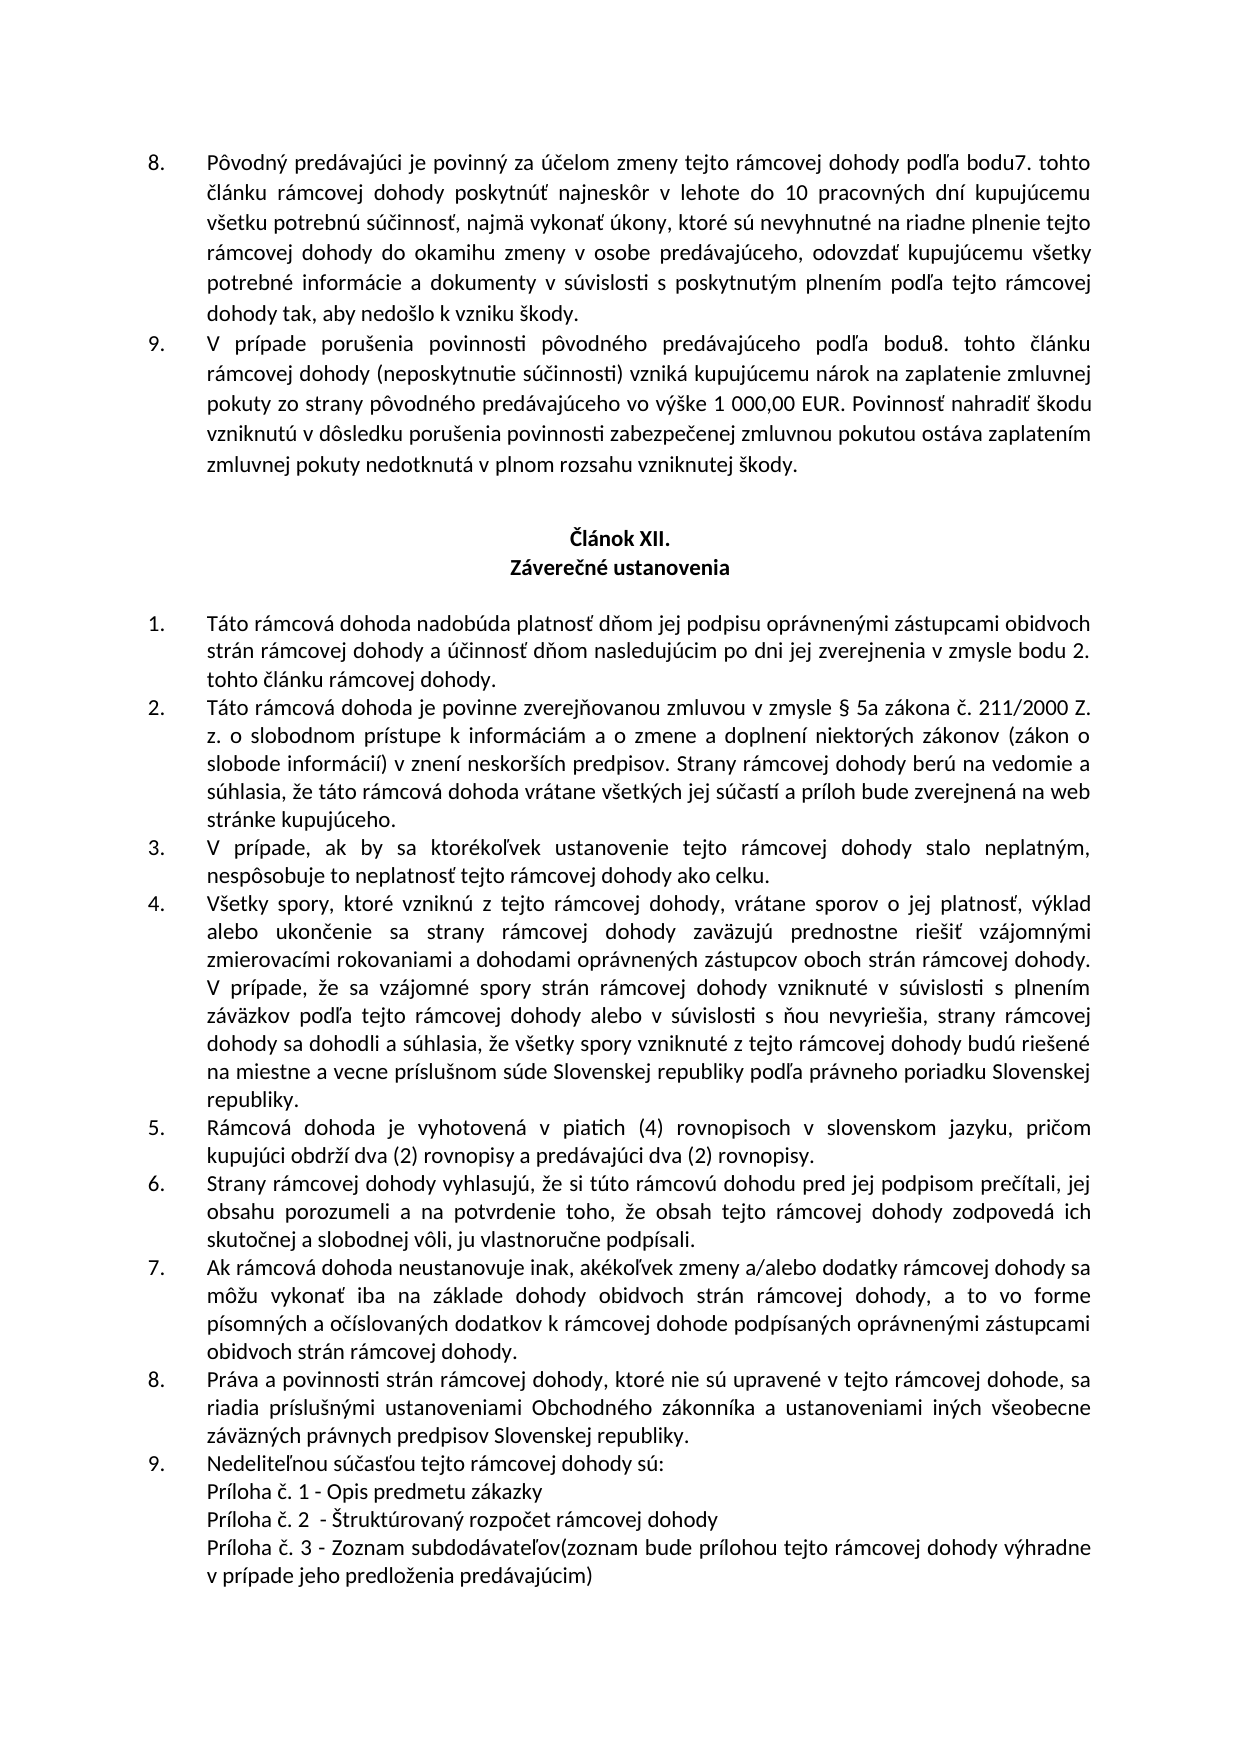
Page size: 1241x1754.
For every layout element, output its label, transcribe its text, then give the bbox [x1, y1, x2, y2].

text 7. Ak rámcová dohoda neustanovuje inak, akékoľvek zmeny a/alebo dodatky rámcovej dohody sa môžu vykonať iba na základe dohody obidvoch strán rámcovej dohody, a to vo forme písomných a očíslovaných dodatkov k rámcovej dohode podpísaných oprávnenými zástupcami obidvoch strán rámcovej dohody. [148, 1253, 1093, 1365]
text 2. Táto rámcová dohoda je povinne zverejňovanou zmluvou v zmysle § 5a zákona č. 211/2000 Z. z. o slobodnom prístupe k informáciám a o zmene a doplnení niektorých zákonov (zákon o slobode informácií) v znení neskorších predpisov. Strany rámcovej dohody berú na vedomie a súhlasia, že táto rámcová dohoda vrátane všetkých jej súčastí a príloh bude zverejnená na web stránke kupujúceho. [148, 693, 1093, 833]
text Príloha č. 3 - Zoznam subdodávateľov(zoznam bude prílohou tejto rámcovej dohody výhradne v prípade jeho predloženia predávajúcim) [207, 1533, 1093, 1589]
text 6. Strany rámcovej dohody vyhlasujú, že si túto rámcovú dohodu pred jej podpisom prečítali, jej obsahu porozumeli a na potvrdenie toho, že obsah tejto rámcovej dohody zodpovedá ich skutočnej a slobodnej vôli, ju vlastnoručne podpísali. [148, 1169, 1093, 1253]
text 4. Všetky spory, ktoré vzniknú z tejto rámcovej dohody, vrátane sporov o jej platnosť, výklad alebo ukončenie sa strany rámcovej dohody zaväzujú prednostne riešiť vzájomnými zmierovacími rokovaniami a dohodami oprávnených zástupcov oboch strán rámcovej dohody. V prípade, že sa vzájomné spory strán rámcovej dohody vzniknuté v súvislosti s plnením záväzkov podľa tejto rámcovej dohody alebo v súvislosti s ňou nevyriešia, strany rámcovej dohody sa dohodli a súhlasia, že všetky spory vzniknuté z tejto rámcovej dohody budú riešené na miestne a vecne príslušnom súde Slovenskej republiky podľa právneho poriadku Slovenskej republiky. [148, 889, 1093, 1113]
text 9. Nedeliteľnou súčasťou tejto rámcovej dohody sú: [148, 1449, 1093, 1477]
text 9. V prípade porušenia povinnosti pôvodného predávajúceho podľa bodu8. tohto článku rámcovej dohody (neposkytnutie súčinnosti) vzniká kupujúcemu nárok na zaplatenie zmluvnej pokuty zo strany pôvodného predávajúceho vo výške 1 000,00 EUR. Povinnosť nahradiť škodu vzniknutú v dôsledku porušenia povinnosti zabezpečenej zmluvnou pokutou ostáva zaplatením zmluvnej pokuty nedotknutá v plnom rozsahu vzniknutej škody. [148, 329, 1093, 478]
text 8. Pôvodný predávajúci je povinný za účelom zmeny tejto rámcovej dohody podľa bodu7. tohto článku rámcovej dohody poskytnúť najneskôr v lehote do 10 pracovných dní kupujúcemu všetku potrebnú súčinnosť, najmä vykonať úkony, ktoré sú nevyhnutné na riadne plnenie tejto rámcovej dohody do okamihu zmeny v osobe predávajúceho, odovzdať kupujúcemu všetky potrebné informácie a dokumenty v súvislosti s poskytnutým plnením podľa tejto rámcovej dohody tak, aby nedošlo k vzniku škody. [148, 148, 1093, 327]
text Článok XII. [148, 524, 1093, 553]
text Príloha č. 1 - Opis predmetu zákazky [207, 1477, 1093, 1505]
text Príloha č. 2 - Štruktúrovaný rozpočet rámcovej dohody [207, 1505, 1093, 1533]
text 8. Práva a povinnosti strán rámcovej dohody, ktoré nie sú upravené v tejto rámcovej dohode, sa riadia príslušnými ustanoveniami Obchodného zákonníka a ustanoveniami iných všeobecne záväzných právnych predpisov Slovenskej republiky. [148, 1365, 1093, 1449]
text Záverečné ustanovenia [148, 553, 1093, 581]
text 1. Táto rámcová dohoda nadobúda platnosť dňom jej podpisu oprávnenými zástupcami obidvoch strán rámcovej dohody a účinnosť dňom nasledujúcim po dni jej zverejnenia v zmysle bodu 2. tohto článku rámcovej dohody. [148, 609, 1093, 693]
text 3. V prípade, ak by sa ktorékoľvek ustanovenie tejto rámcovej dohody stalo neplatným, nespôsobuje to neplatnosť tejto rámcovej dohody ako celku. [148, 833, 1093, 889]
text 5. Rámcová dohoda je vyhotovená v piatich (4) rovnopisoch v slovenskom jazyku, pričom kupujúci obdrží dva (2) rovnopisy a predávajúci dva (2) rovnopisy. [148, 1113, 1093, 1169]
